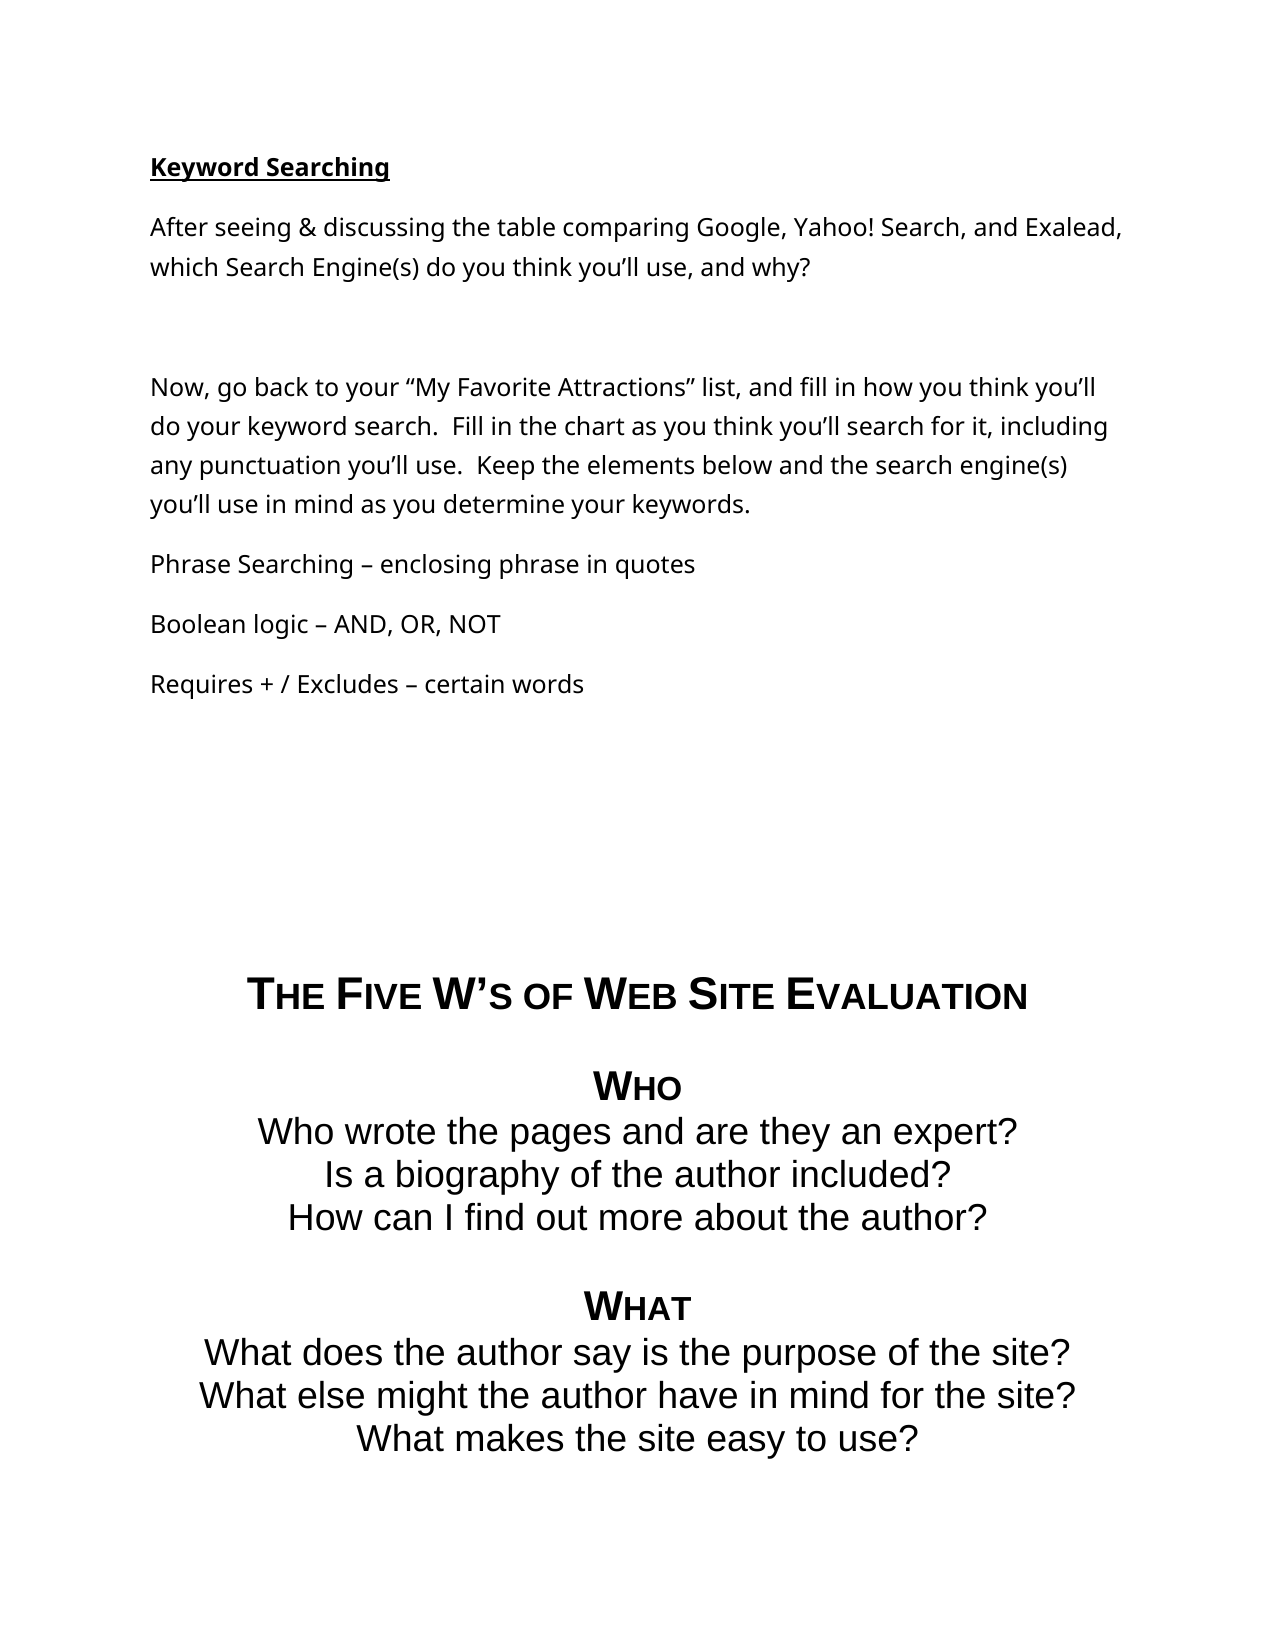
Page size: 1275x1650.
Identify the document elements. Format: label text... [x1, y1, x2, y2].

text Requires + / Excludes – certain words [150, 667, 1125, 701]
text After seeing & discussing the table comparing Google, Yahoo! Search, and Exalead, which Search Engine(s) do you think you’ll use, and why? [150, 210, 1125, 283]
text Now, go back to your “My Favorite Attractions” list, and fill in how you think you’ll do your keyword search. Fill in the chart as you think you’ll search for it, including any punctuation you’ll use. Keep the elements below and the search engine(s) you’ll use in mind as you determine your keywords. [150, 369, 1125, 521]
text What does the author say is the purpose of the site? [150, 1330, 1125, 1373]
text Boolean logic – AND, OR, NOT [150, 607, 1125, 641]
text Is a biography of the author included? [150, 1152, 1125, 1196]
text How can I find out more about the author? [150, 1196, 1125, 1239]
text Phrase Searching – enclosing phrase in quotes [150, 547, 1125, 581]
text THE FIVE W’S OF WEB SITE EVALUATION [150, 967, 1125, 1019]
text WHO [150, 1061, 1125, 1109]
text WHAT [150, 1282, 1125, 1330]
text What makes the site easy to use? [150, 1416, 1125, 1459]
text Keyword Searching [150, 150, 1125, 184]
text What else might the author have in mind for the site? [150, 1373, 1125, 1416]
text Who wrote the pages and are they an expert? [150, 1109, 1125, 1152]
